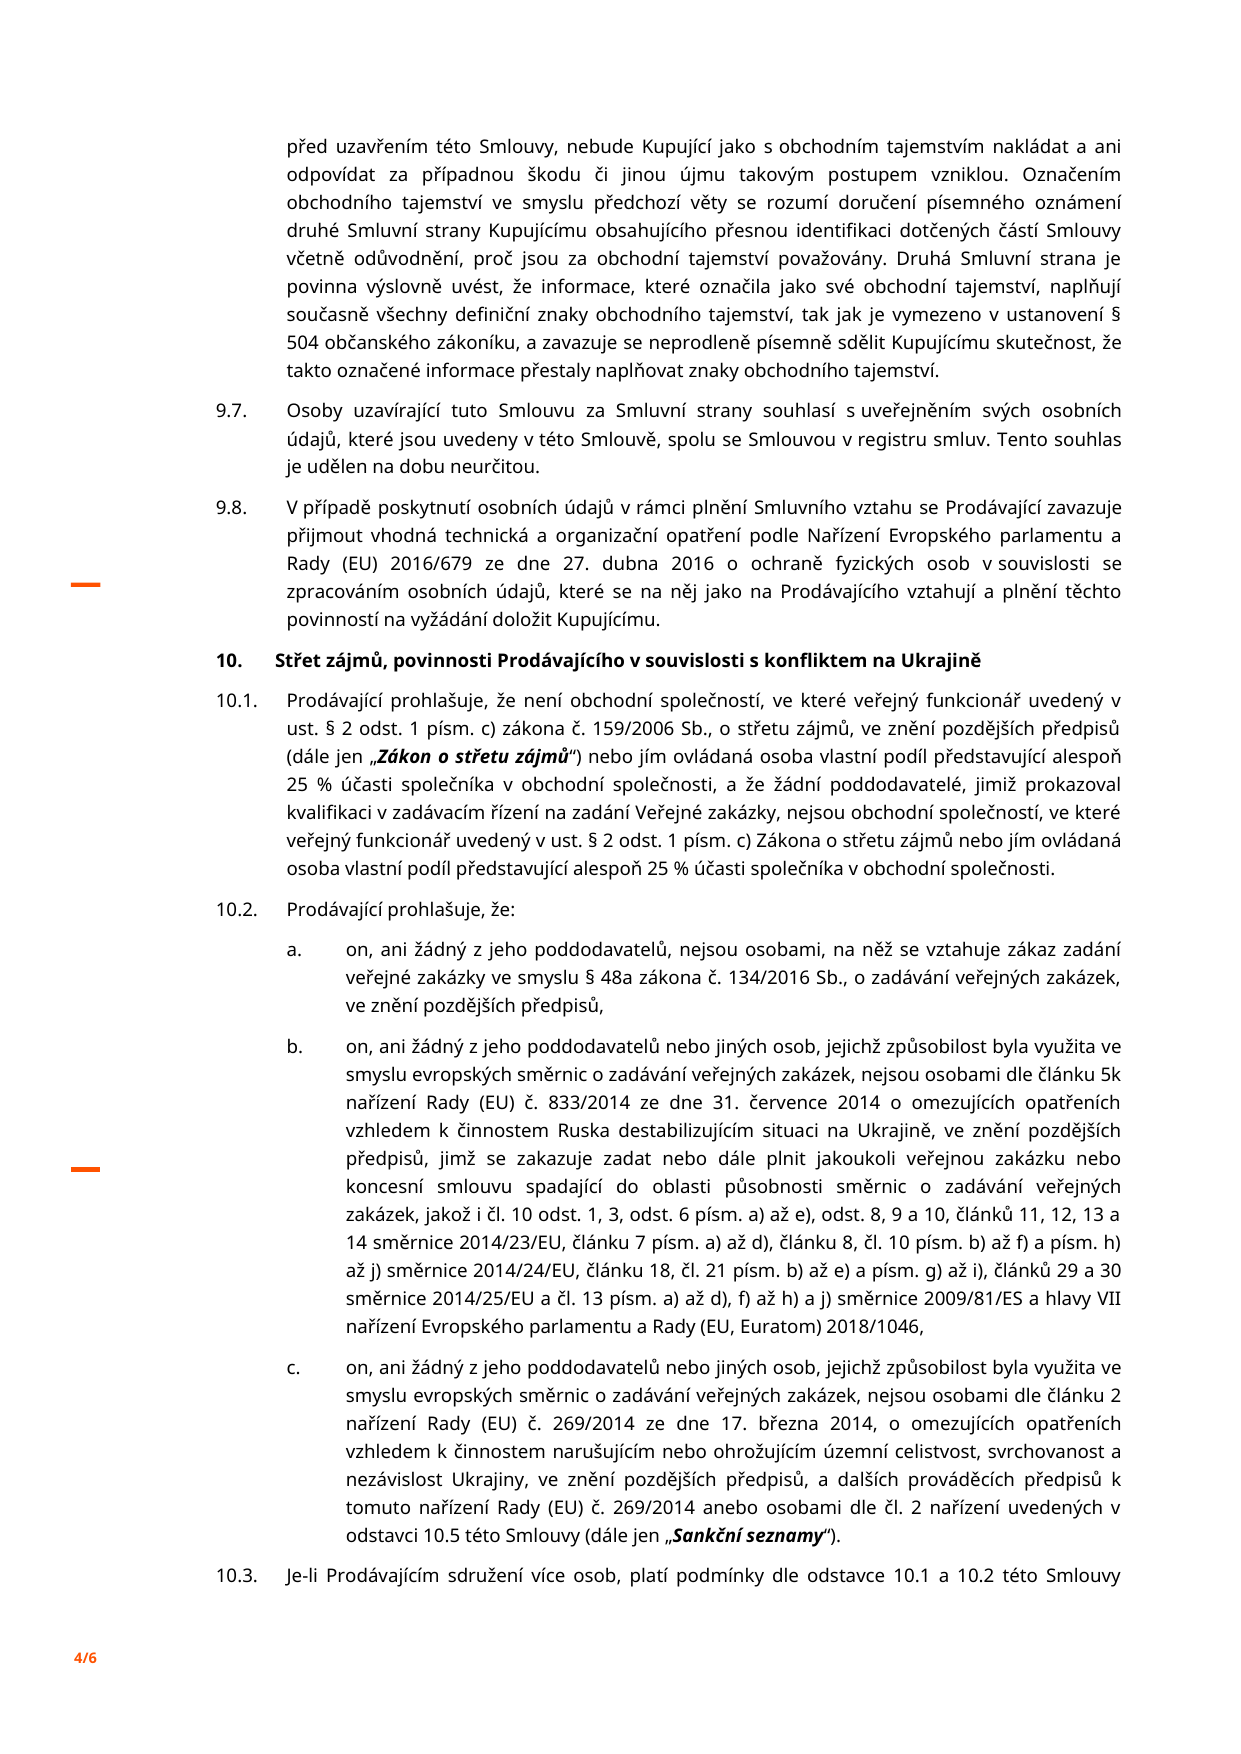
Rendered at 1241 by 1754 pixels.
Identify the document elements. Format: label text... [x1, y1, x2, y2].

text Prodávající prohlašuje, že není obchodní společností, ve které veřejný funkcionář uvedený v ust. § 2 odst. 1 písm. c) zákona č. 159/2006 Sb., o střetu zájmů, ve znění pozdějších předpisů (dále jen „Zákon o střetu zájmů“) nebo jím ovládaná osoba vlastní podíl představující alespoň 25 % účasti společníka v obchodní společnosti, a že žádní poddodavatelé, jimiž prokazoval kvalifikaci v zadávacím řízení na zadání Veřejné zakázky, nejsou obchodní společností, ve které veřejný funkcionář uvedený v ust. § 2 odst. 1 písm. c) Zákona o střetu zájmů nebo jím ovládaná osoba vlastní podíl představující alespoň 25 % účasti společníka v obchodní společnosti. [216, 687, 1122, 881]
text on, ani žádný z jeho poddodavatelů nebo jiných osob, jejichž způsobilost byla využita ve smyslu evropských směrnic o zadávání veřejných zakázek, nejsou osobami dle článku 2 nařízení Rady (EU) č. 269/2014 ze dne 17. března 2014, o omezujících opatřeních vzhledem k činnostem narušujícím nebo ohrožujícím územní celistvost, svrchovanost a nezávislost Ukrajiny, ve znění pozdějších předpisů, a dalších prováděcích předpisů k tomuto nařízení Rady (EU) č. 269/2014 anebo osobami dle čl. 2 nařízení uvedených v odstavci 10.5 této Smlouvy (dále jen „Sankční seznamy“). [286, 1354, 1122, 1548]
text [216, 1563, 1122, 1588]
text Osoby uzavírající tuto Smlouvu za Smluvní strany souhlasí s uveřejněním svých osobních údajů, které jsou uvedeny v této Smlouvě, spolu se Smlouvou v registru smluv. Tento souhlas je udělen na dobu neurčitou. [216, 398, 1122, 479]
subtitle Střet zájmů, povinnosti Prodávajícího v souvislosti s konfliktem na Ukrajině [216, 647, 1122, 672]
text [216, 133, 1122, 383]
text on, ani žádný z jeho poddodavatelů nebo jiných osob, jejichž způsobilost byla využita ve smyslu evropských směrnic o zadávání veřejných zakázek, nejsou osobami dle článku 5k nařízení Rady (EU) č. 833/2014 ze dne 31. července 2014 o omezujících opatřeních vzhledem k činnostem Ruska destabilizujícím situaci na Ukrajině, ve znění pozdějších předpisů, jimž se zakazuje zadat nebo dále plnit jakoukoli veřejnou zakázku nebo koncesní smlouvu spadající do oblasti působnosti směrnic o zadávání veřejných zakázek, jakož i čl. 10 odst. 1, 3, odst. 6 písm. a) až e), odst. 8, 9 a 10, článků 11, 12, 13 a 14 směrnice 2014/23/EU, článku 7 písm. a) až d), článku 8, čl. 10 písm. b) až f) a písm. h) až j) směrnice 2014/24/EU, článku 18, čl. 21 písm. b) až e) a písm. g) až i), článků 29 a 30 směrnice 2014/25/EU a čl. 13 písm. a) až d), f) až h) a j) směrnice 2009/81/ES a hlavy VII nařízení Evropského parlamentu a Rady (EU, Euratom) 2018/1046, [286, 1033, 1122, 1339]
text V případě poskytnutí osobních údajů v rámci plnění Smluvního vztahu se Prodávající zavazuje přijmout vhodná technická a organizační opatření podle Nařízení Evropského parlamentu a Rady (EU) 2016/679 ze dne 27. dubna 2016 o ochraně fyzických osob v souvislosti se zpracováním osobních údajů, které se na něj jako na Prodávajícího vztahují a plnění těchto povinností na vyžádání doložit Kupujícímu. [216, 494, 1122, 632]
text Prodávající prohlašuje, že: [216, 896, 1122, 922]
text on, ani žádný z jeho poddodavatelů, nejsou osobami, na něž se vztahuje zákaz zadání veřejné zakázky ve smyslu § 48a zákona č. 134/2016 Sb., o zadávání veřejných zakázek, ve znění pozdějších předpisů, [286, 937, 1122, 1018]
